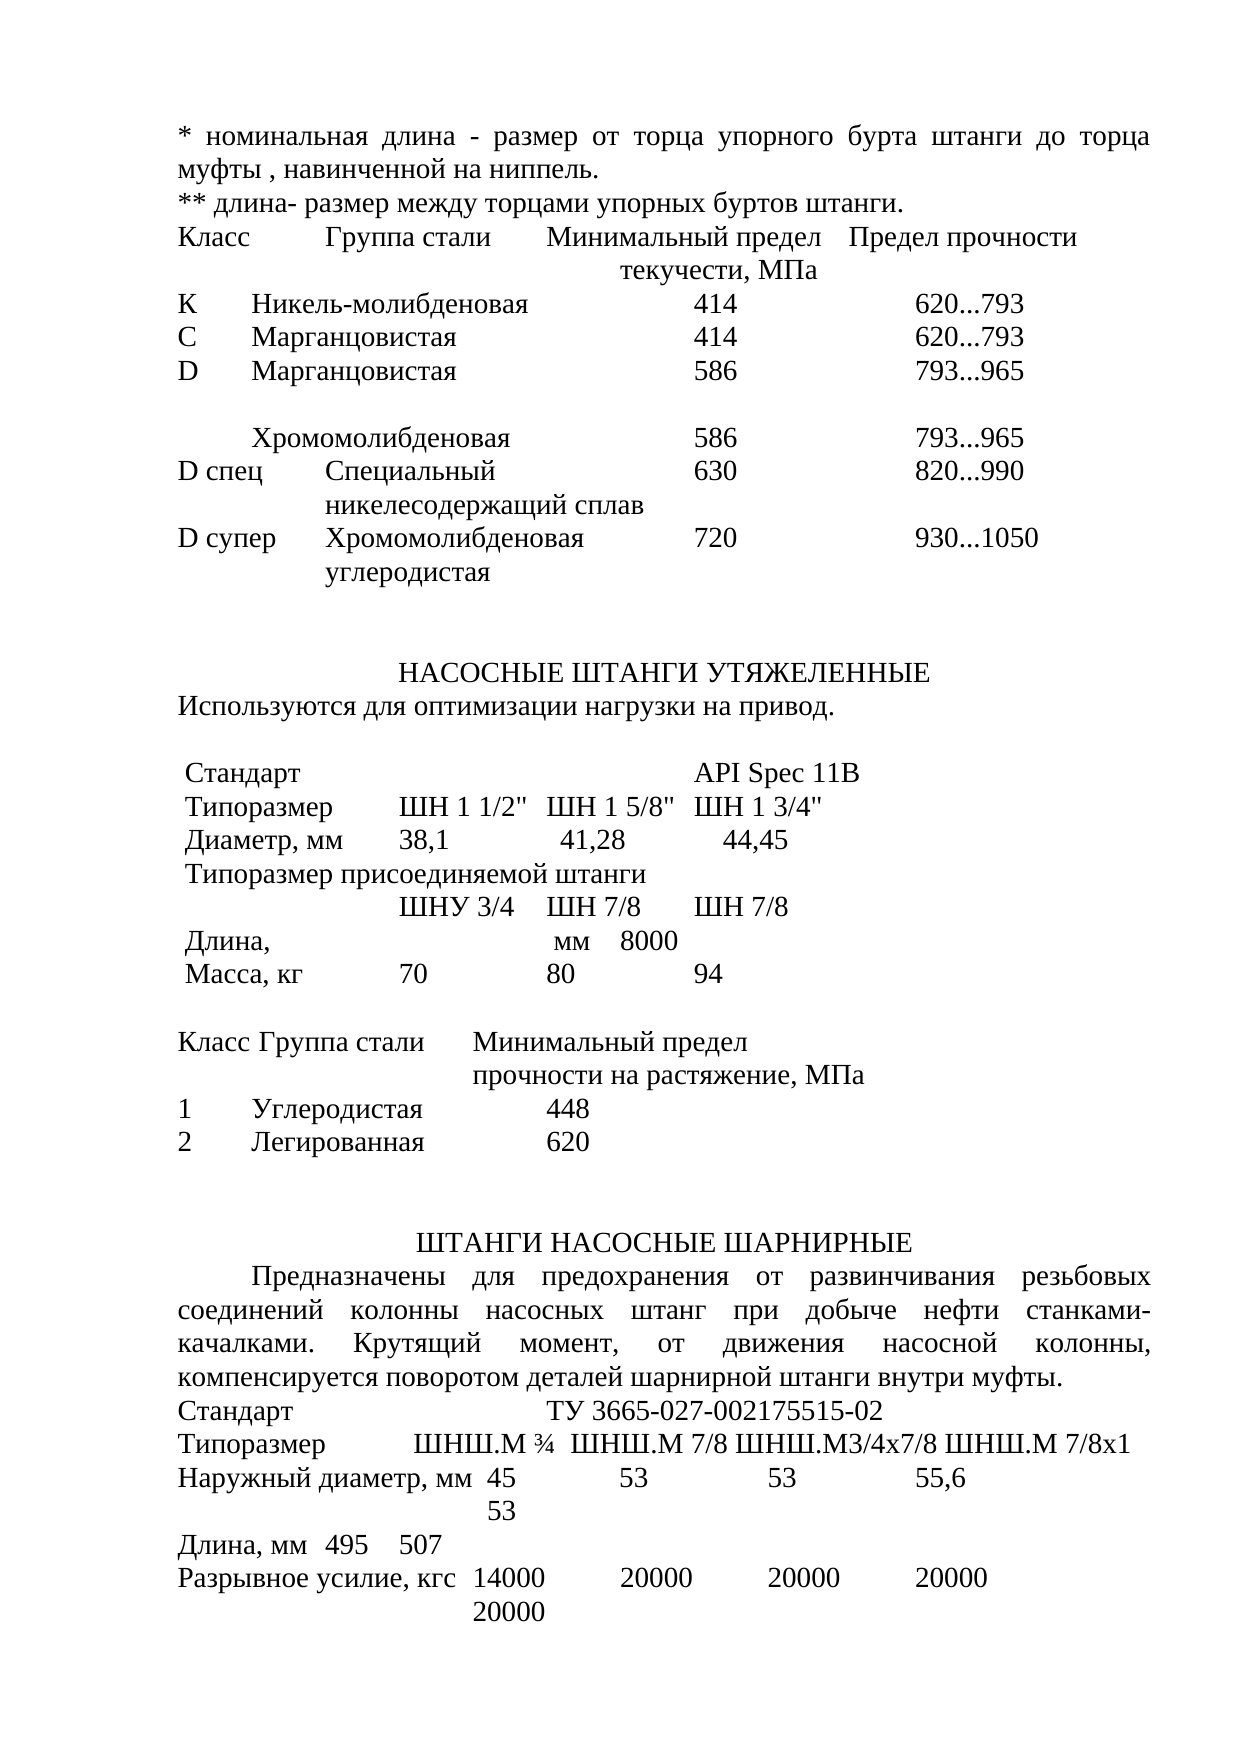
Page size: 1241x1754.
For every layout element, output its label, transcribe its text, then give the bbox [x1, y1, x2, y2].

text Cтандарт API Spec 11B [177, 755, 1152, 789]
text углеродистая [251, 554, 1152, 588]
text Длина, мм 495 507 [177, 1527, 1152, 1560]
text ШНУ 3/4 ШН 7/8 ШН 7/8 [325, 889, 1152, 923]
text D Марганцовистая 586 793...965 [177, 353, 1152, 386]
text ** длина- размер между торцами упорных буртов штанги. [177, 185, 1152, 219]
text Диаметр, мм 38,1 41,28 44,45 [177, 822, 1152, 856]
text Хромомолибденовая 586 793...965 [177, 420, 1152, 453]
text Типоразмер присоединяемой штанги [177, 856, 1152, 889]
text Типоразмер ШНШ.М ¾ ШНШ.М 7/8 ШНШ.М3/4х7/8 ШНШ.М 7/8х1 [177, 1426, 1152, 1460]
text 1 Углеродистая 448 [177, 1091, 1152, 1124]
text Типоразмер ШН 1 1/2" ШН 1 5/8" ШН 1 3/4" [177, 789, 1152, 822]
text 20000 [398, 1594, 1152, 1627]
text прочности на растяжение, МПа [398, 1057, 1152, 1091]
text Длина, мм 8000 [177, 923, 1152, 957]
text Стандарт ТУ 3665-027-002175515-02 [177, 1393, 1152, 1426]
text Наружный диаметр, мм 45 53 53 55,6 [177, 1460, 1152, 1493]
text Класс Группа стали Минимальный предел [177, 1024, 1152, 1057]
text Предназначены для предохранения от развинчивания резьбовых соединений колонны насосных штанг при добыче нефти станками-качалками. Крутящий момент, от движения насосной колонны, компенсируется поворотом деталей шарнирной штанги внутри муфты. [177, 1258, 1152, 1393]
text D спец Специальный 630 820...990 [177, 453, 1152, 487]
text Используются для оптимизации нагрузки на привод. [177, 688, 1152, 722]
text НАСОСНЫЕ ШТАНГИ УТЯЖЕЛЕННЫЕ [177, 655, 1152, 688]
text никелесодержащий сплав [251, 487, 1152, 521]
text 53 [398, 1493, 1152, 1527]
text * номинальная длина - размер от торца упорного бурта штанги до торца муфты , навинченной на ниппель. [177, 118, 1152, 185]
text Класс Группа стали Минимальный предел Предел прочности [177, 219, 1152, 252]
text Масса, кг 70 80 94 [177, 957, 1152, 990]
text 2 Легированная 620 [177, 1124, 1152, 1158]
text ШТАНГИ НАСОСНЫЕ ШАРНИРНЫЕ [177, 1225, 1152, 1258]
text C Марганцовистая 414 620...793 [177, 319, 1152, 353]
text текучести, МПа [546, 252, 1152, 286]
text D супер Хромомолибденовая 720 930...1050 [177, 521, 1152, 554]
text Разрывное усилие, кгс 14000 20000 20000 20000 [177, 1560, 1152, 1594]
text К Никель-молибденовая 414 620...793 [177, 286, 1152, 319]
